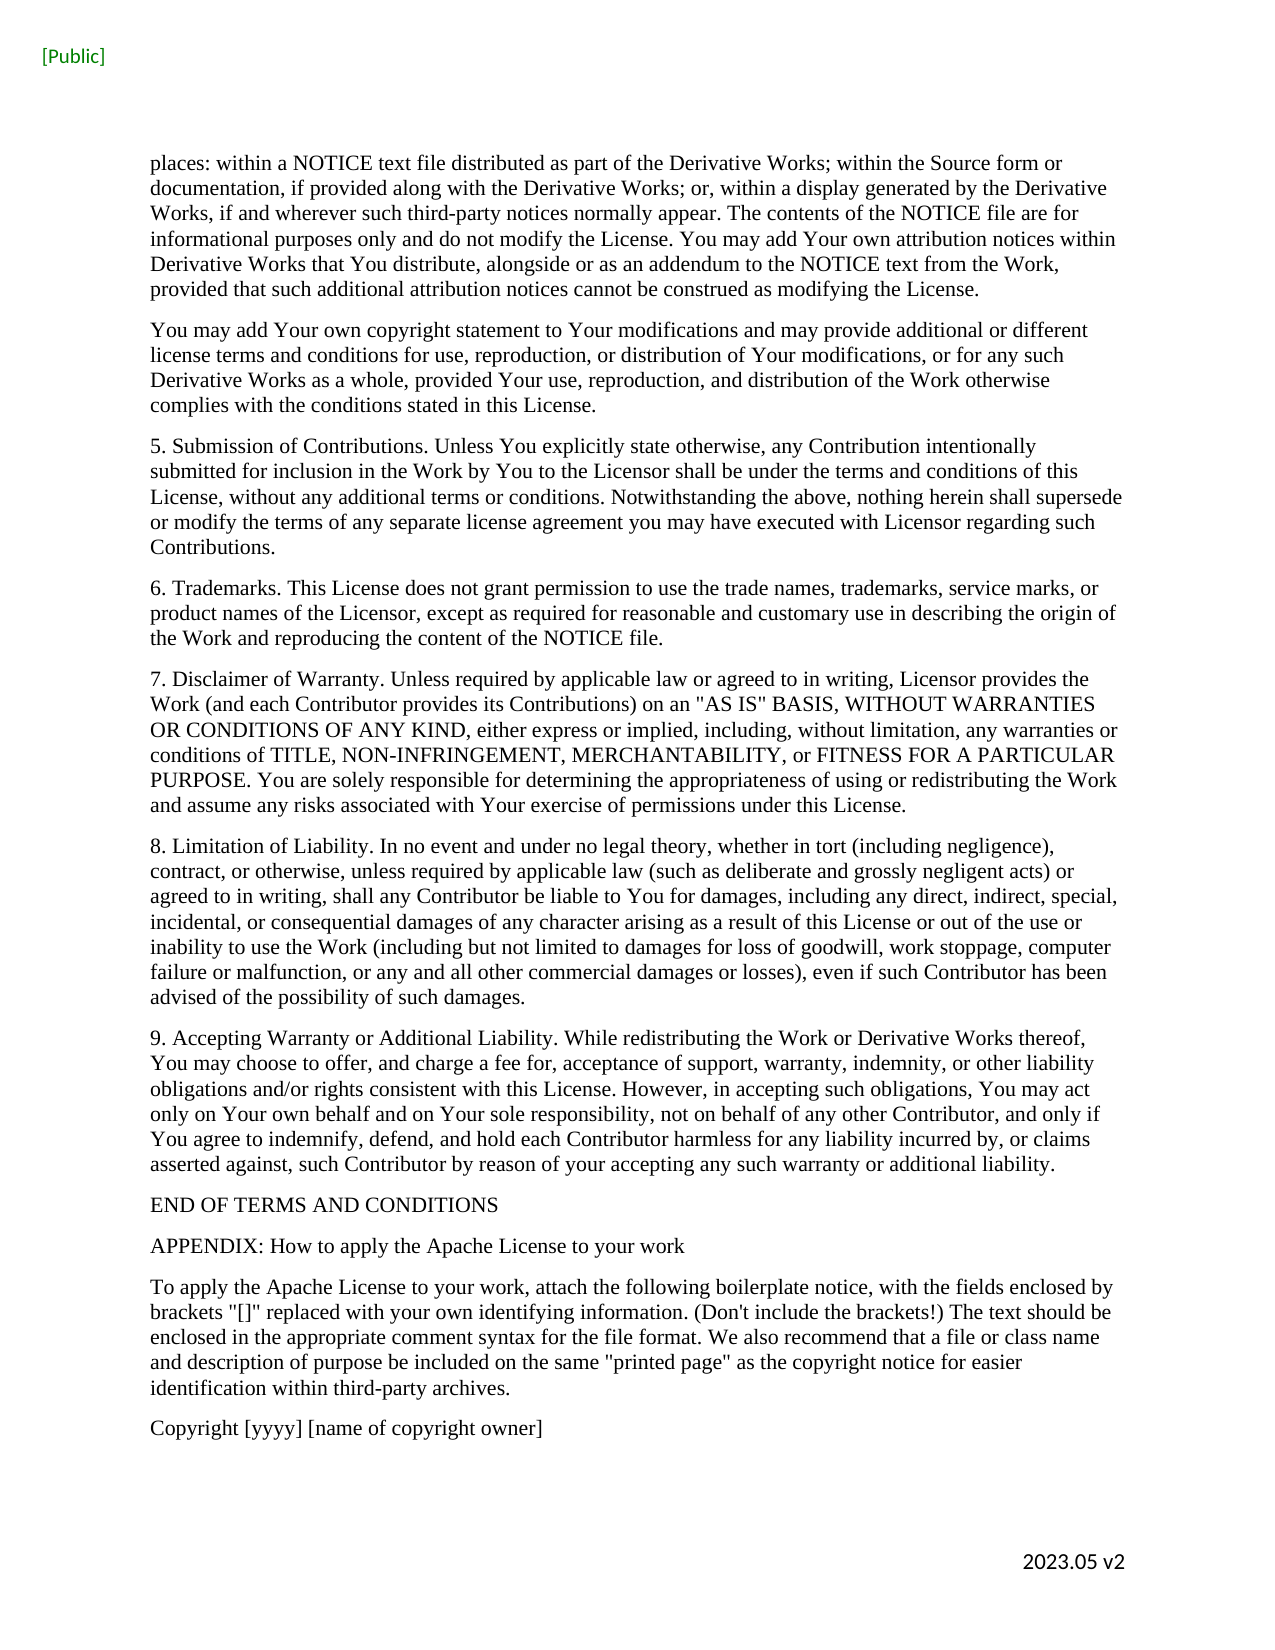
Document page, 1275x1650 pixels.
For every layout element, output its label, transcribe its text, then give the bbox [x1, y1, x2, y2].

text 5. Submission of Contributions. Unless You explicitly state otherwise, any Contribution intentionally submitted for inclusion in the Work by You to the Licensor shall be under the terms and conditions of this License, without any additional terms or conditions. Notwithstanding the above, nothing herein shall supersede or modify the terms of any separate license agreement you may have executed with Licensor regarding such Contributions. [150, 433, 1125, 559]
text 6. Trademarks. This License does not grant permission to use the trade names, trademarks, service marks, or product names of the Licensor, except as required for reasonable and customary use in describing the origin of the Work and reproducing the content of the NOTICE file. [150, 575, 1125, 651]
text You may add Your own copyright statement to Your modifications and may provide additional or different license terms and conditions for use, reproduction, or distribution of Your modifications, or for any such Derivative Works as a whole, provided Your use, reproduction, and distribution of the Work otherwise complies with the conditions stated in this License. [150, 317, 1125, 418]
text To apply the Apache License to your work, attach the following boilerplate notice, with the fields enclosed by brackets "[]" replaced with your own identifying information. (Don't include the brackets!) The text should be enclosed in the appropriate comment syntax for the file format. We also recommend that a file or class name and description of purpose be included on the same "printed page" as the copyright notice for easier identification within third-party archives. [150, 1274, 1125, 1400]
text 7. Disclaimer of Warranty. Unless required by applicable law or agreed to in writing, Licensor provides the Work (and each Contributor provides its Contributions) on an "AS IS" BASIS, WITHOUT WARRANTIES OR CONDITIONS OF ANY KIND, either express or implied, including, without limitation, any warranties or conditions of TITLE, NON-INFRINGEMENT, MERCHANTABILITY, or FITNESS FOR A PARTICULAR PURPOSE. You are solely responsible for determining the appropriateness of using or redistributing the Work and assume any risks associated with Your exercise of permissions under this License. [150, 666, 1125, 817]
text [150, 150, 1125, 301]
text 8. Limitation of Liability. In no event and under no legal theory, whether in tort (including negligence), contract, or otherwise, unless required by applicable law (such as deliberate and grossly negligent acts) or agreed to in writing, shall any Contributor be liable to You for damages, including any direct, indirect, special, incidental, or consequential damages of any character arising as a result of this License or out of the use or inability to use the Work (including but not limited to damages for loss of goodwill, work stoppage, computer failure or malfunction, or any and all other commercial damages or losses), even if such Contributor has been advised of the possibility of such damages. [150, 833, 1125, 1009]
text APPENDIX: How to apply the Apache License to your work [150, 1233, 1125, 1258]
text END OF TERMS AND CONDITIONS [150, 1192, 1125, 1217]
text 9. Accepting Warranty or Additional Liability. While redistributing the Work or Derivative Works thereof, You may choose to offer, and charge a fee for, acceptance of support, warranty, indemnity, or other liability obligations and/or rights consistent with this License. However, in accepting such obligations, You may act only on Your own behalf and on Your sole responsibility, not on behalf of any other Contributor, and only if You agree to indemnify, defend, and hold each Contributor harmless for any liability incurred by, or claims asserted against, such Contributor by reason of your accepting any such warranty or additional liability. [150, 1025, 1125, 1176]
text Copyright [yyyy] [name of copyright owner] [150, 1415, 1125, 1441]
